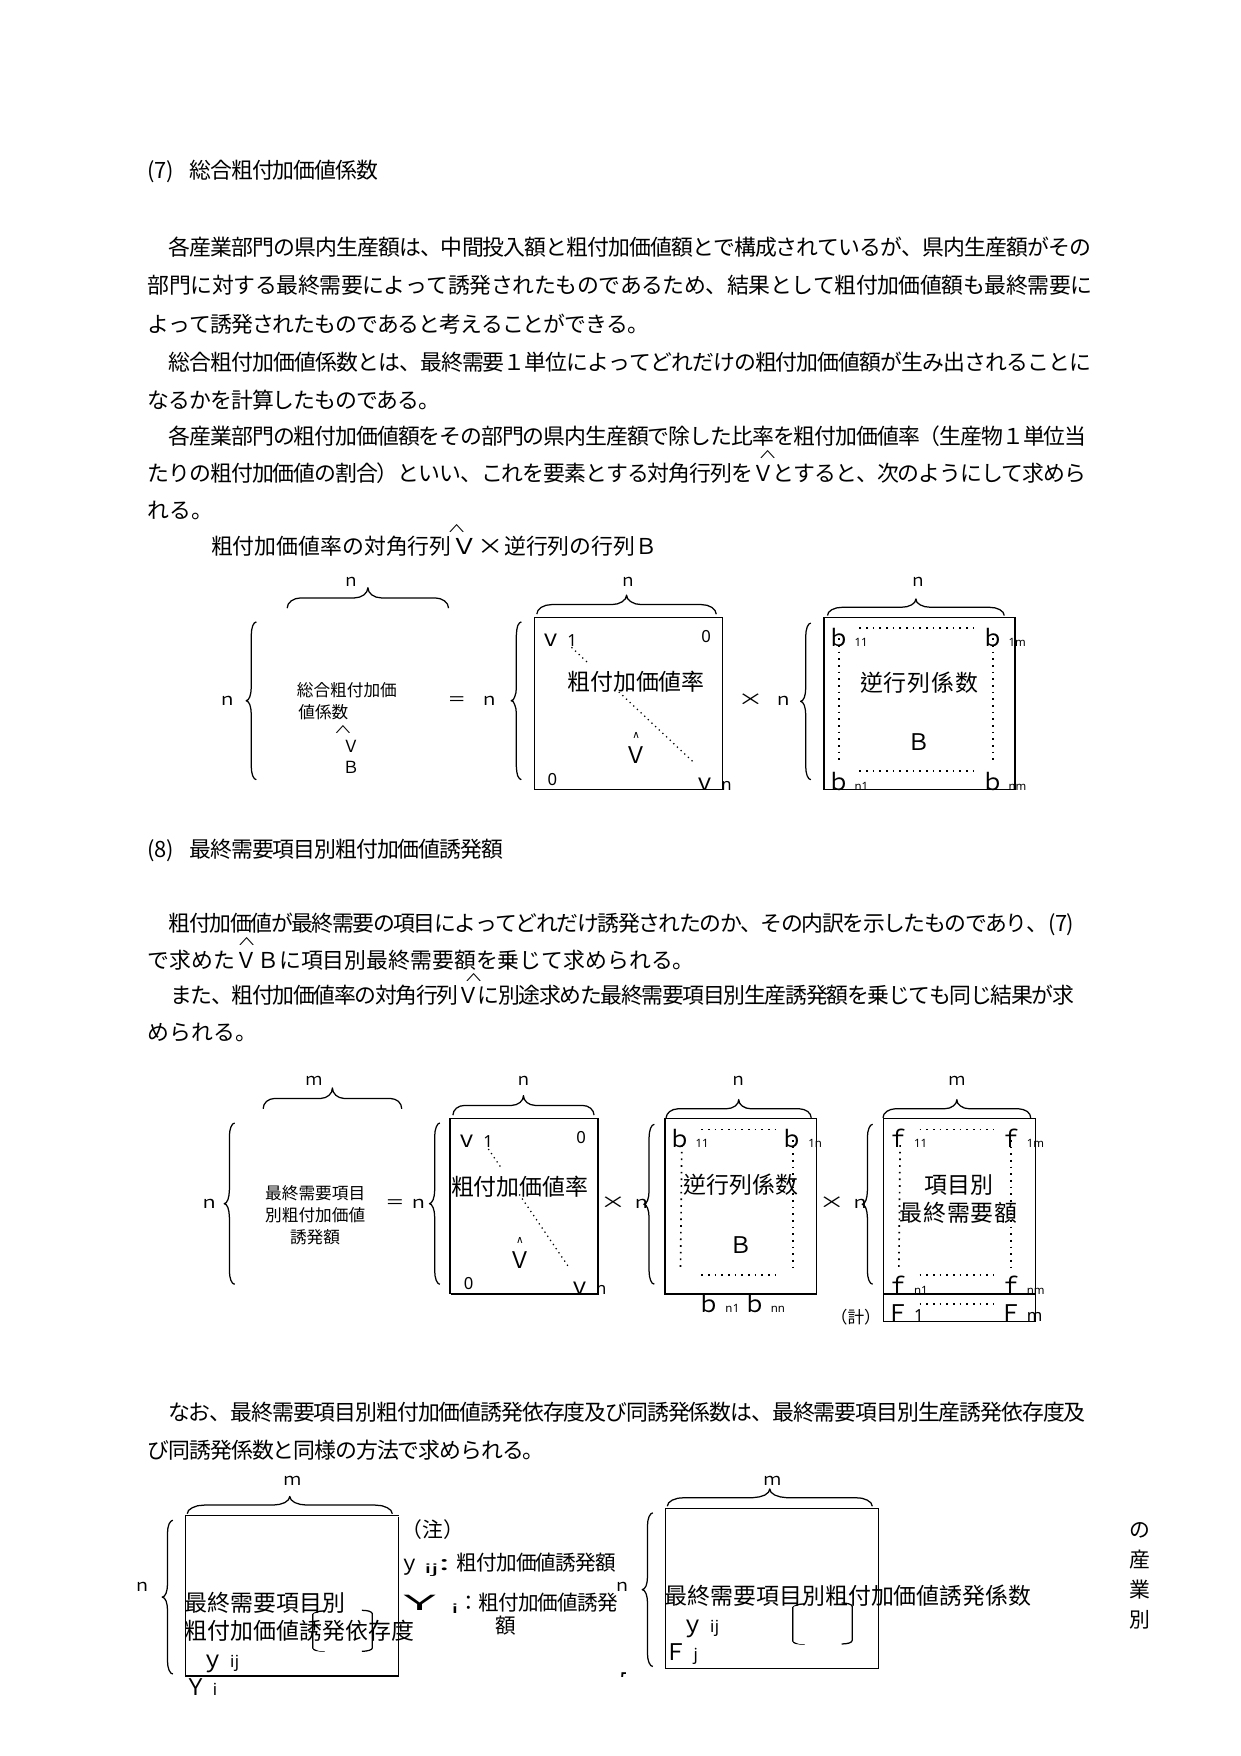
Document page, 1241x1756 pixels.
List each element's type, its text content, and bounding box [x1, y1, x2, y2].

text れる。 [148, 493, 1126, 524]
text ｎ ＝ ｎ × ｎ [804, 686, 1126, 710]
text 粗付加価値率の対角行列Ｖ×逆行列の行列Ｂ [211, 534, 1126, 560]
picture [792, 1603, 805, 1645]
text ｍ ｍ [283, 1471, 1126, 1488]
text で求めたＶＢに項目別最終需要額を乗じて求められる。 [148, 948, 1126, 973]
text ｙij: 粗付加価値誘発額 [385, 1553, 631, 1578]
text （注） [239, 1513, 626, 1543]
text ｍ ｎ ｎ ｍ [305, 1066, 1126, 1090]
text 各産業部門の県内生産額は、中間投入額と粗付加価値額とで構成されているが、県内生産額がその部門に対する最終需要によって誘発されたものであるため、結果として粗付加価値額も最終需要によって誘発されたものであると考えることができる。 [148, 230, 1093, 338]
text められる。 [148, 1015, 1126, 1047]
picture [312, 1610, 325, 1652]
text ｎ ｎ [133, 1578, 634, 1594]
text ｎ ｎ ｎ [342, 567, 1126, 591]
text ｎ ＝ ｎ × ｎ × ｎ [865, 1189, 1126, 1213]
list 総合粗付加価値係数 [148, 153, 1126, 185]
text ｎ ＝ ｎ × ｎ [218, 686, 805, 710]
list 最終需要項目別粗付加価値誘発額 [148, 832, 1126, 864]
text Ｙi：粗付加価値誘発額 [385, 1594, 626, 1642]
text 粗付加価値が最終需要の項目によってどれだけ誘発されたのか、その内訳を示したものであり、(7) [169, 908, 1126, 938]
text 総合粗付加価値係数とは、最終需要１単位によってどれだけの粗付加価値額が生み出されることになるかを計算したものである。 [148, 345, 1093, 415]
text （計） [121, 1304, 881, 1328]
text ｎ ＝ ｎ × ｎ × ｎ [199, 1189, 866, 1213]
text また、粗付加価値率の対角行列Ｖに別途求めた最終需要項目別生産誘発額を乗じても同じ結果が求 [170, 983, 1126, 1009]
text たりの粗付加価値の割合）といい、これを要素とする対角行列をＶとすると、次のようにして求めら [148, 461, 1126, 486]
text 各産業部門の粗付加価値額をその部門の県内生産額で除した比率を粗付加価値率（生産物１単位当 [169, 421, 1126, 451]
text なお、最終需要項目別粗付加価値誘発依存度及び同誘発係数は、最終需要項目別生産誘発依存度及び同誘発係数と同様の方法で求められる。 [148, 1395, 1094, 1464]
text の産業別合計 [1123, 1513, 1156, 1634]
